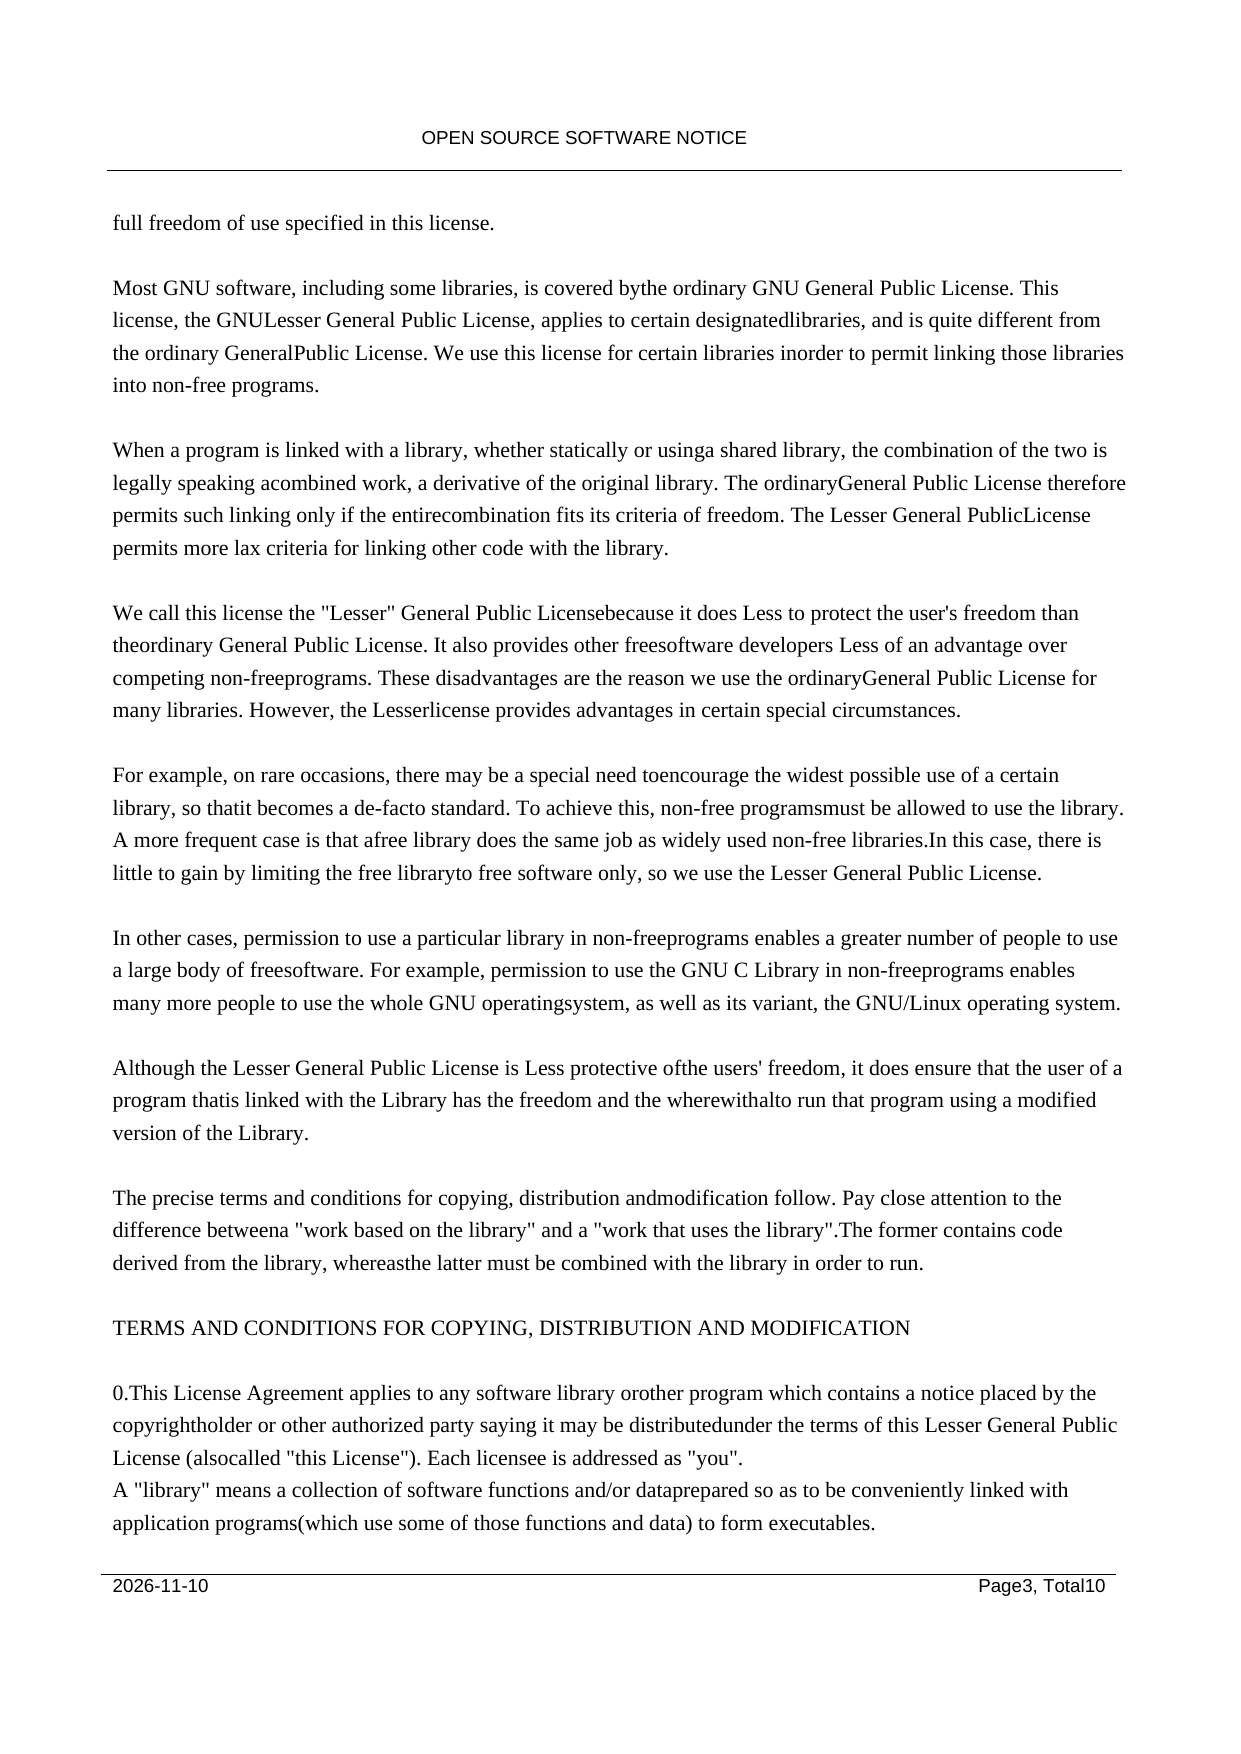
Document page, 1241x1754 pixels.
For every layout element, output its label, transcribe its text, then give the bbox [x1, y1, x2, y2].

text A "library" means a collection of software functions and/or dataprepared so as to be conveniently linked with application programs(which use some of those functions and data) to form executables. [112, 1474, 1128, 1539]
text The precise terms and conditions for copying, distribution andmodification follow. Pay close attention to the difference betweena "work based on the library" and a "work that uses the library".The former contains code derived from the library, whereasthe latter must be combined with the library in order to run. [112, 1181, 1128, 1279]
text In other cases, permission to use a particular library in non-freeprograms enables a greater number of people to use a large body of freesoftware. For example, permission to use the GNU C Library in non-freeprograms enables many more people to use the whole GNU operatingsystem, as well as its variant, the GNU/Linux operating system. [112, 921, 1128, 1019]
text Although the Lesser General Public License is Less protective ofthe users' freedom, it does ensure that the user of a program thatis linked with the Library has the freedom and the wherewithalto run that program using a modified version of the Library. [112, 1051, 1128, 1149]
text Most GNU software, including some libraries, is covered bythe ordinary GNU General Public License. This license, the GNULesser General Public License, applies to certain designatedlibraries, and is quite different from the ordinary GeneralPublic License. We use this license for certain libraries inorder to permit linking those libraries into non-free programs. [112, 271, 1128, 401]
text 0.This License Agreement applies to any software library orother program which contains a notice placed by the copyrightholder or other authorized party saying it may be distributedunder the terms of this Lesser General Public License (alsocalled "this License"). Each licensee is addressed as "you". [112, 1376, 1128, 1474]
text We call this license the "Lesser" General Public Licensebecause it does Less to protect the user's freedom than theordinary General Public License. It also provides other freesoftware developers Less of an advantage over competing non-freeprograms. These disadvantages are the reason we use the ordinaryGeneral Public License for many libraries. However, the Lesserlicense provides advantages in certain special circumstances. [112, 596, 1128, 726]
text When a program is linked with a library, whether statically or usinga shared library, the combination of the two is legally speaking acombined work, a derivative of the original library. The ordinaryGeneral Public License therefore permits such linking only if the entirecombination fits its criteria of freedom. The Lesser General PublicLicense permits more lax criteria for linking other code with the library. [112, 434, 1128, 564]
text For example, on rare occasions, there may be a special need toencourage the widest possible use of a certain library, so thatit becomes a de-facto standard. To achieve this, non-free programsmust be allowed to use the library. A more frequent case is that afree library does the same job as widely used non-free libraries.In this case, there is little to gain by limiting the free libraryto free software only, so we use the Lesser General Public License. [112, 759, 1128, 889]
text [112, 206, 1128, 239]
text TERMS AND CONDITIONS FOR COPYING, DISTRIBUTION AND MODIFICATION [112, 1311, 1128, 1344]
